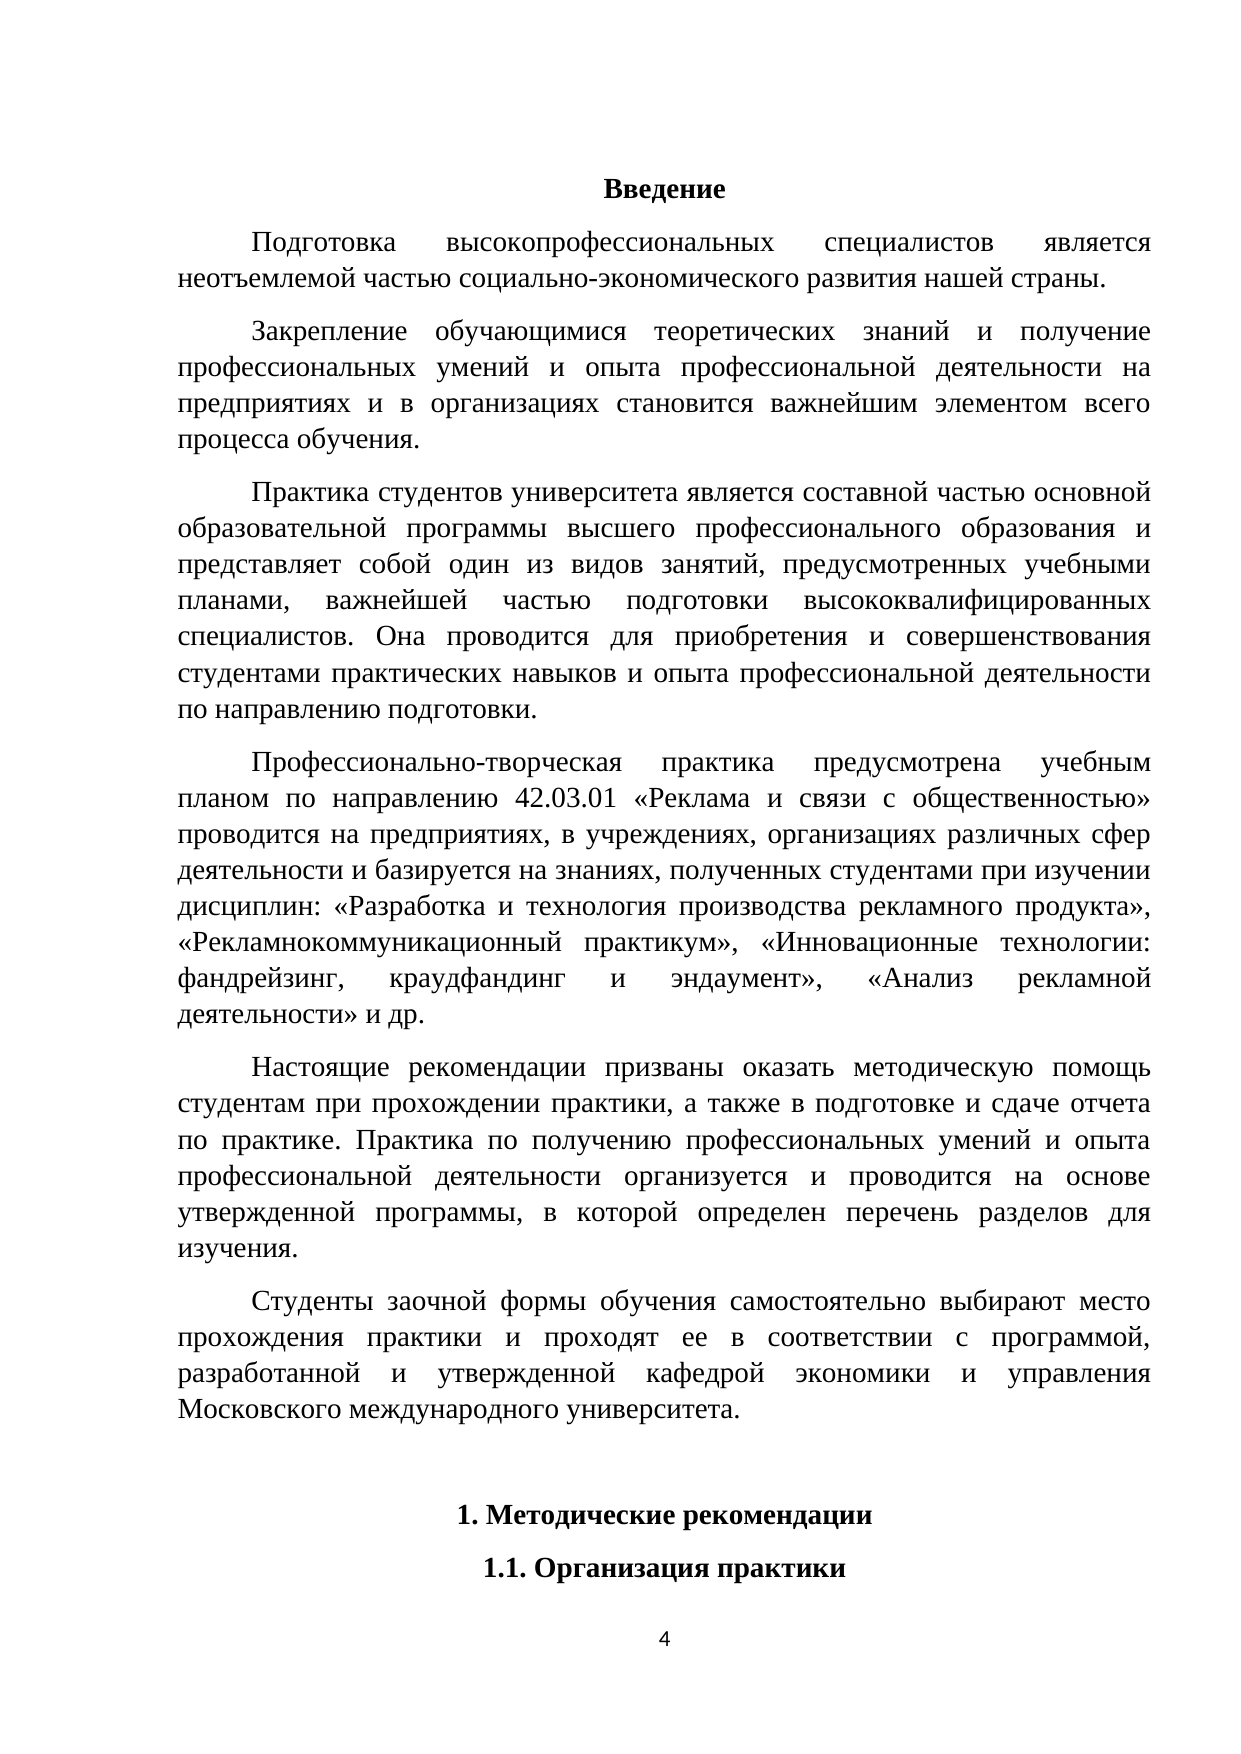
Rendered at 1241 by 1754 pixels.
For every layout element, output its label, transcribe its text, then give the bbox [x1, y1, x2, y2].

text Подготовка высокопрофессиональных специалистов является неотъемлемой частью социально-экономического развития нашей страны. [177, 224, 1152, 293]
text 1. Методические рекомендации [177, 1497, 1152, 1531]
text Практика студентов университета является составной частью основной образовательной программы высшего профессионального образования и представляет собой один из видов занятий, предусмотренных учебными планами, важнейшей частью подготовки высококвалифицированных специалистов. Она проводится для приобретения и совершенствования студентами практических навыков и опыта профессиональной деятельности по направлению подготовки. [177, 474, 1152, 724]
text 1.1. Организация практики [177, 1550, 1152, 1583]
text Введение [177, 171, 1152, 204]
text Закрепление обучающимися теоретических знаний и получение профессиональных умений и опыта профессиональной деятельности на предприятиях и в организациях становится важнейшим элементом всего процесса обучения. [177, 313, 1152, 455]
text Настоящие рекомендации призваны оказать методическую помощь студентам при прохождении практики, а также в подготовке и сдаче отчета по практике. Практика по получению профессиональных умений и опыта профессиональной деятельности организуется и проводится на основе утвержденной программы, в которой определен перечень разделов для изучения. [177, 1049, 1152, 1264]
text Профессионально-творческая практика предусмотрена учебным планом по направлению 42.03.01 «Реклама и связи с общественностью» проводится на предприятиях, в учреждениях, организациях различных сфер деятельности и базируется на знаниях, полученных студентами при изучении дисциплин: «Разработка и технология производства рекламного продукта», «Рекламнокоммуникационный практикум», «Инновационные технологии: фандрейзинг, краудфандинг и эндаумент», «Анализ рекламной деятельности» и др. [177, 744, 1152, 1030]
text Студенты заочной формы обучения самостоятельно выбирают место прохождения практики и проходят ее в соответствии с программой, разработанной и утвержденной кафедрой экономики и управления Московского международного университета. [177, 1283, 1152, 1425]
